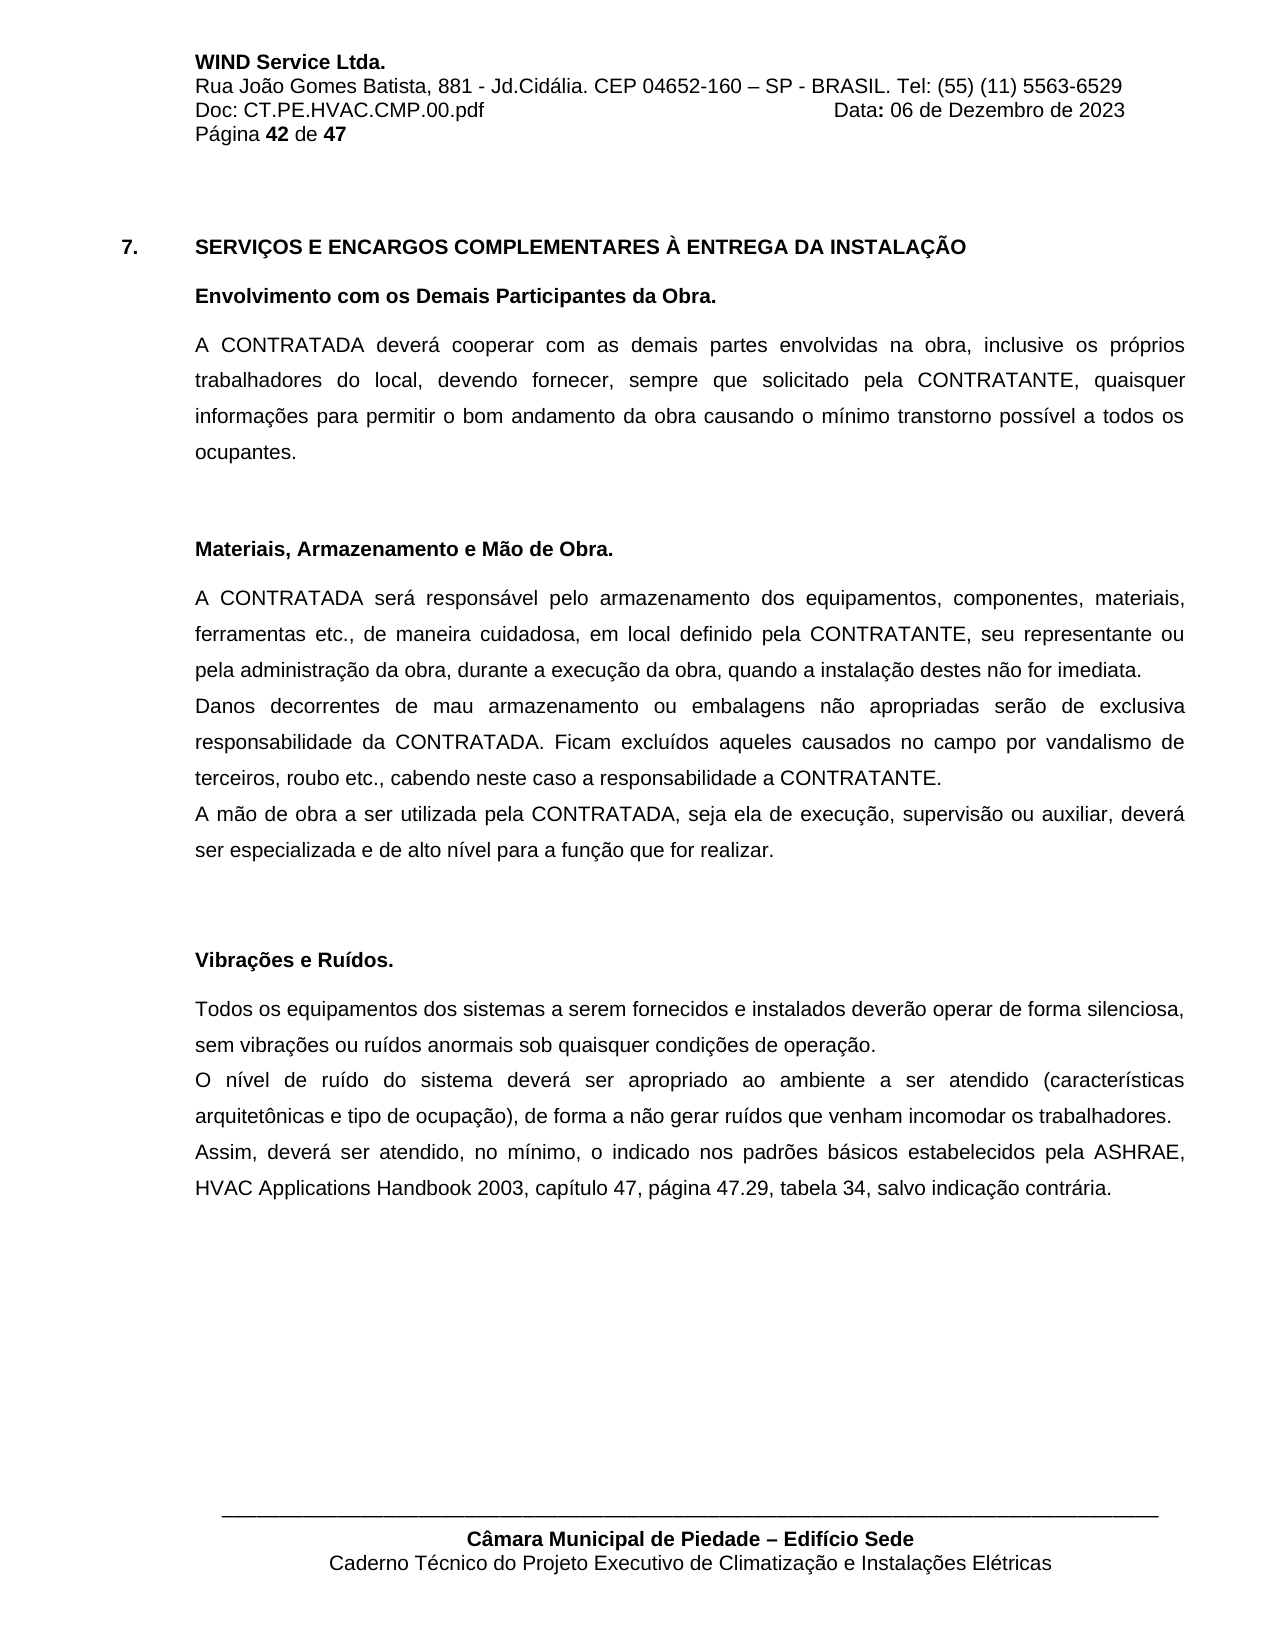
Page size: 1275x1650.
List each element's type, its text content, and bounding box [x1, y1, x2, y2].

subtitle Vibrações e Ruídos. [195, 947, 1181, 971]
subtitle SERVIÇOS E ENCARGOS COMPLEMENTARES À ENTREGA DA INSTALAÇÃO [121, 234, 1181, 258]
text A CONTRATADA deverá cooperar com as demais partes envolvidas na obra, inclusive os próprios trabalhadores do local, devendo fornecer, sempre que solicitado pela CONTRATANTE, quaisquer informações para permitir o bom andamento da obra causando o mínimo transtorno possível a todos os ocupantes. [195, 332, 1186, 464]
text Todos os equipamentos dos sistemas a serem fornecidos e instalados deverão operar de forma silenciosa, sem vibrações ou ruídos anormais sob quaisquer condições de operação. [195, 996, 1186, 1056]
text Danos decorrentes de mau armazenamento ou embalagens não apropriadas serão de exclusiva responsabilidade da CONTRATADA. Ficam excluídos aqueles causados no campo por vandalismo de terceiros, roubo etc., cabendo neste caso a responsabilidade a CONTRATANTE. [195, 694, 1186, 790]
text O nível de ruído do sistema deverá ser apropriado ao ambiente a ser atendido (características arquitetônicas e tipo de ocupação), de forma a não gerar ruídos que venham incomodar os trabalhadores. [195, 1068, 1186, 1128]
subtitle Materiais, Armazenamento e Mão de Obra. [195, 537, 1181, 561]
text A mão de obra a ser utilizada pela CONTRATADA, seja ela de execução, supervisão ou auxiliar, deverá ser especializada e de alto nível para a função que for realizar. [195, 802, 1186, 862]
text A CONTRATADA será responsável pelo armazenamento dos equipamentos, componentes, materiais, ferramentas etc., de maneira cuidadosa, em local definido pela CONTRATANTE, seu representante ou pela administração da obra, durante a execução da obra, quando a instalação destes não for imediata. [195, 586, 1186, 682]
subtitle Envolvimento com os Demais Participantes da Obra. [195, 283, 1181, 307]
text Assim, deverá ser atendido, no mínimo, o indicado nos padrões básicos estabelecidos pela ASHRAE, HVAC Applications Handbook 2003, capítulo 47, página 47.29, tabela 34, salvo indicação contrária. [195, 1140, 1186, 1200]
